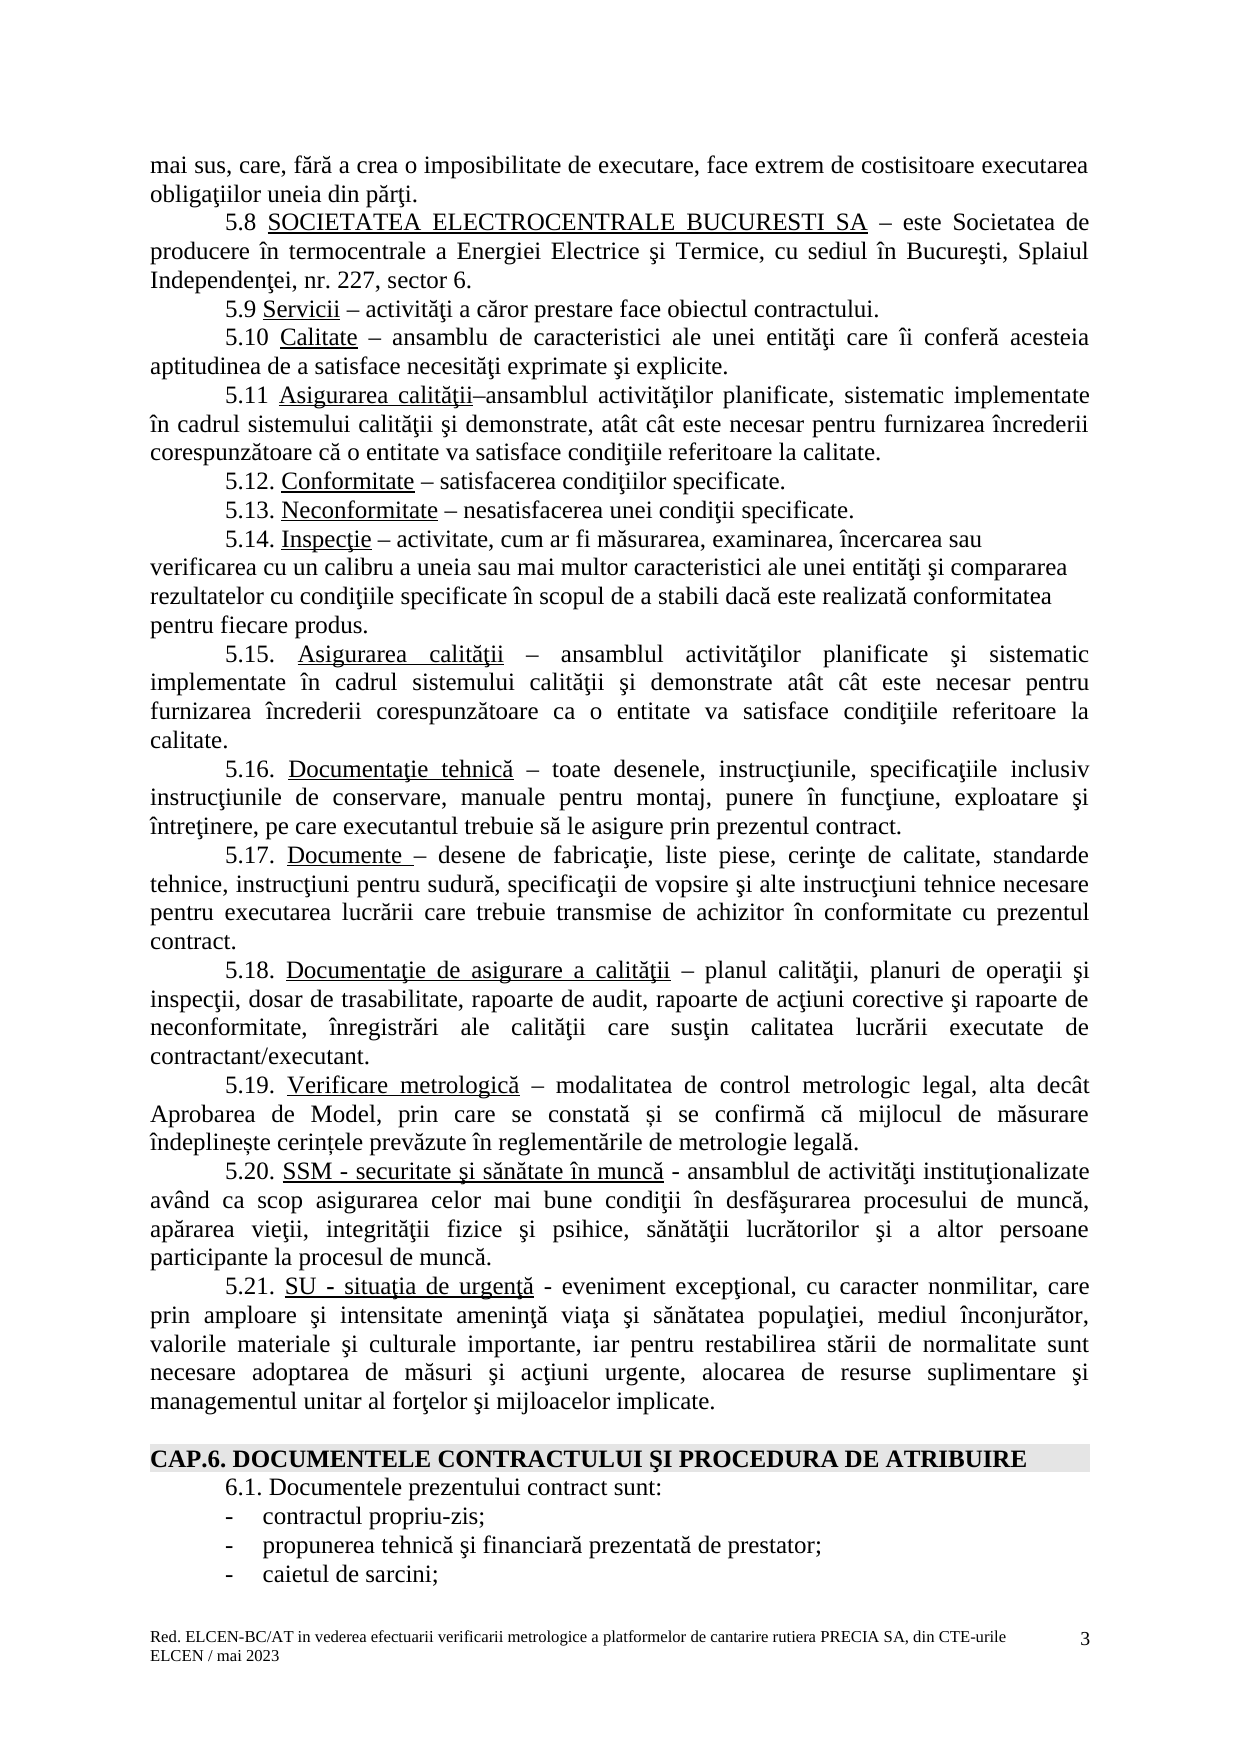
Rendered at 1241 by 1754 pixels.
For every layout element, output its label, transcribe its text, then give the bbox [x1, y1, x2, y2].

text 5.17. Documente – desene de fabricaţie, liste piese, cerinţe de calitate, standarde tehnice, instrucţiuni pentru sudură, specificaţii de vopsire şi alte instrucţiuni tehnice necesare pentru executarea lucrării care trebuie transmise de achizitor în conformitate cu prezentul contract. [150, 840, 1090, 955]
text 5.16. Documentaţie tehnică – toate desenele, instrucţiunile, specificaţiile inclusiv instrucţiunile de conservare, manuale pentru montaj, punere în funcţiune, exploatare şi întreţinere, pe care executantul trebuie să le asigure prin prezentul contract. [150, 754, 1090, 840]
text 5.18. Documentaţie de asigurare a calităţii – planul calităţii, planuri de operaţii şi inspecţii, dosar de trasabilitate, rapoarte de audit, rapoarte de acţiuni corective şi rapoarte de neconformitate, înregistrări ale calităţii care susţin calitatea lucrării executate de contractant/executant. [150, 955, 1090, 1070]
text 5.13. Neconformitate – nesatisfacerea unei condiţii specificate. [150, 495, 1090, 524]
subtitle CAP.6. DOCUMENTELE CONTRACTULUI ŞI PROCEDURA DE ATRIBUIRE [150, 1444, 1090, 1472]
list propunerea tehnică şi financiară prezentată de prestator; [225, 1530, 1090, 1559]
text 5.21. SU - situaţia de urgenţă - eveniment excepţional, cu caracter nonmilitar, care prin amploare şi intensitate ameninţă viaţa şi sănătatea populaţiei, mediul înconjurător, valorile materiale şi culturale importante, iar pentru restabilirea stării de normalitate sunt necesare adoptarea de măsuri şi acţiuni urgente, alocarea de resurse suplimentare şi managementul unitar al forţelor şi mijloacelor implicate. [150, 1271, 1090, 1415]
text 5.8 SOCIETATEA ELECTROCENTRALE BUCURESTI SA – este Societatea de producere în termocentrale a Energiei Electrice şi Termice, cu sediul în Bucureşti, Splaiul Independenţei, nr. 227, sector 6. [150, 207, 1090, 294]
text 5.14. Inspecţie – activitate, cum ar fi măsurarea, examinarea, încercarea sau verificarea cu un calibru a uneia sau mai multor caracteristici ale unei entităţi şi compararea rezultatelor cu condiţiile specificate în scopul de a stabili dacă este realizată conformitatea pentru fiecare produs. [150, 524, 1090, 639]
text 5.9 Servicii – activităţi a căror prestare face obiectul contractului. [150, 294, 1090, 322]
list caietul de sarcini; [225, 1559, 1090, 1587]
text 5.10 Calitate – ansamblu de caracteristici ale unei entităţi care îi conferă acesteia aptitudinea de a satisface necesităţi exprimate şi explicite. [150, 322, 1090, 380]
text 5.20. SSM - securitate şi sănătate în muncă - ansamblul de activităţi instituţionalizate având ca scop asigurarea celor mai bune condiţii în desfăşurarea procesului de muncă, apărarea vieţii, integrităţii fizice şi psihice, sănătăţii lucrătorilor şi a altor persoane participante la procesul de muncă. [150, 1156, 1090, 1271]
text 5.12. Conformitate – satisfacerea condiţiilor specificate. [150, 466, 1090, 495]
text 6.1. Documentele prezentului contract sunt: [150, 1472, 1090, 1501]
text 5.19. Verificare metrologică – modalitatea de control metrologic legal, alta decât Aprobarea de Model, prin care se constată și se confirmă că mijlocul de măsurare îndeplinește cerințele prevăzute în reglementările de metrologie legală. [150, 1070, 1090, 1156]
text 5.11 Asigurarea calităţii–ansamblul activităţilor planificate, sistematic implementate în cadrul sistemului calităţii şi demonstrate, atât cât este necesar pentru furnizarea încrederii corespunzătoare că o entitate va satisface condiţiile referitoare la calitate. [150, 380, 1090, 466]
list contractul propriu-zis; [225, 1501, 1090, 1530]
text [150, 150, 1090, 207]
text 5.15. Asigurarea calităţii – ansamblul activităţilor planificate şi sistematic implementate în cadrul sistemului calităţii şi demonstrate atât cât este necesar pentru furnizarea încrederii corespunzătoare ca o entitate va satisface condiţiile referitoare la calitate. [150, 639, 1090, 754]
